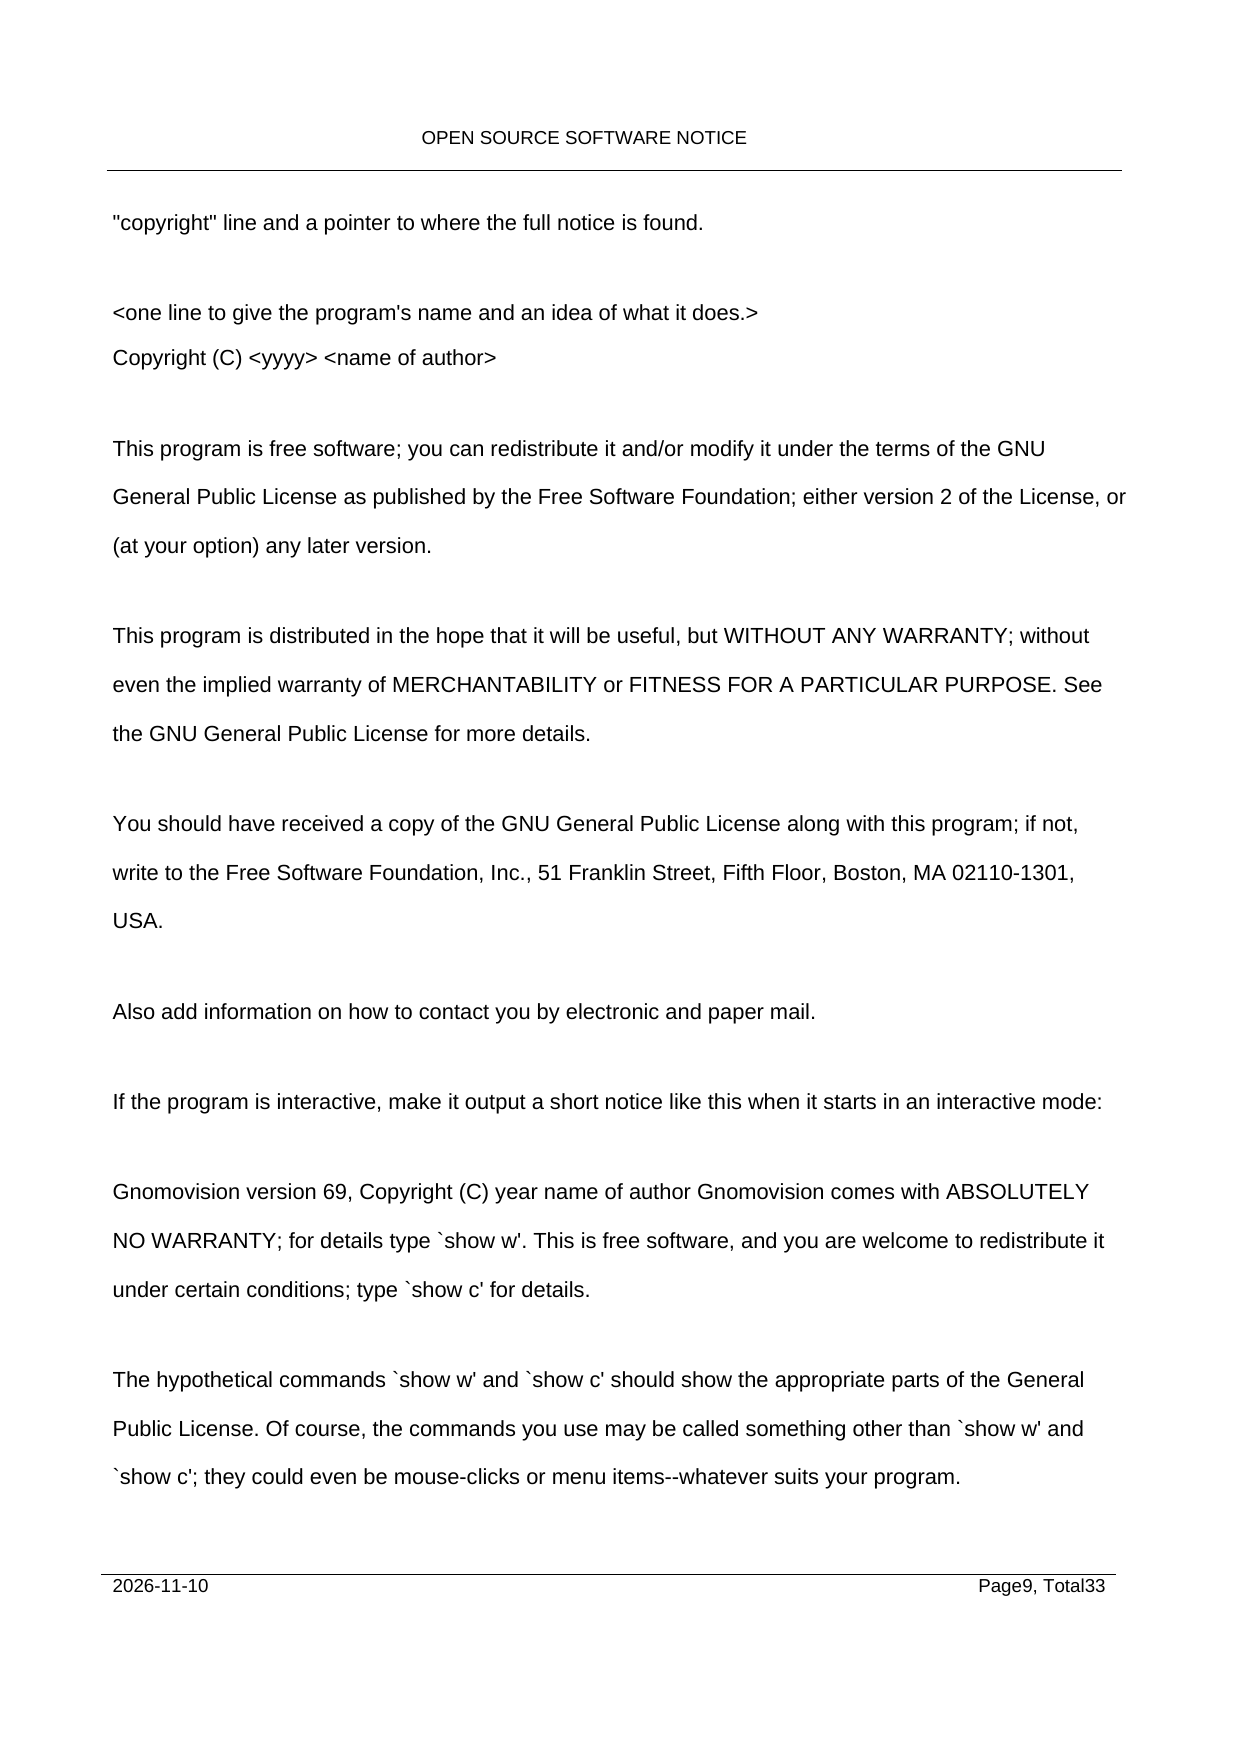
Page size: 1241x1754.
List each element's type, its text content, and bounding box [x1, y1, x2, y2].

text The hypothetical commands `show w' and `show c' should show the appropriate parts of the General Public License. Of course, the commands you use may be called something other than `show w' and `show c'; they could even be mouse-clicks or menu items--whatever suits your program. [112, 1363, 1128, 1493]
text Also add information on how to contact you by electronic and paper mail. [112, 995, 1128, 1027]
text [112, 206, 1128, 239]
text Copyright (C) <yyyy> <name of author> [112, 342, 1128, 374]
text This program is free software; you can redistribute it and/or modify it under the terms of the GNU General Public License as published by the Free Software Foundation; either version 2 of the License, or (at your option) any later version. [112, 432, 1128, 562]
text <one line to give the program's name and an idea of what it does.> [112, 297, 1128, 329]
text This program is distributed in the hope that it will be useful, but WITHOUT ANY WARRANTY; without even the implied warranty of MERCHANTABILITY or FITNESS FOR A PARTICULAR PURPOSE. See the GNU General Public License for more details. [112, 619, 1128, 749]
text You should have received a copy of the GNU General Public License along with this program; if not, write to the Free Software Foundation, Inc., 51 Franklin Street, Fifth Floor, Boston, MA 02110-1301, USA. [112, 807, 1128, 937]
text If the program is interactive, make it output a short notice like this when it starts in an interactive mode: [112, 1085, 1128, 1118]
text Gnomovision version 69, Copyright (C) year name of author Gnomovision comes with ABSOLUTELY NO WARRANTY; for details type `show w'. This is free software, and you are welcome to redistribute it under certain conditions; type `show c' for details. [112, 1175, 1128, 1305]
